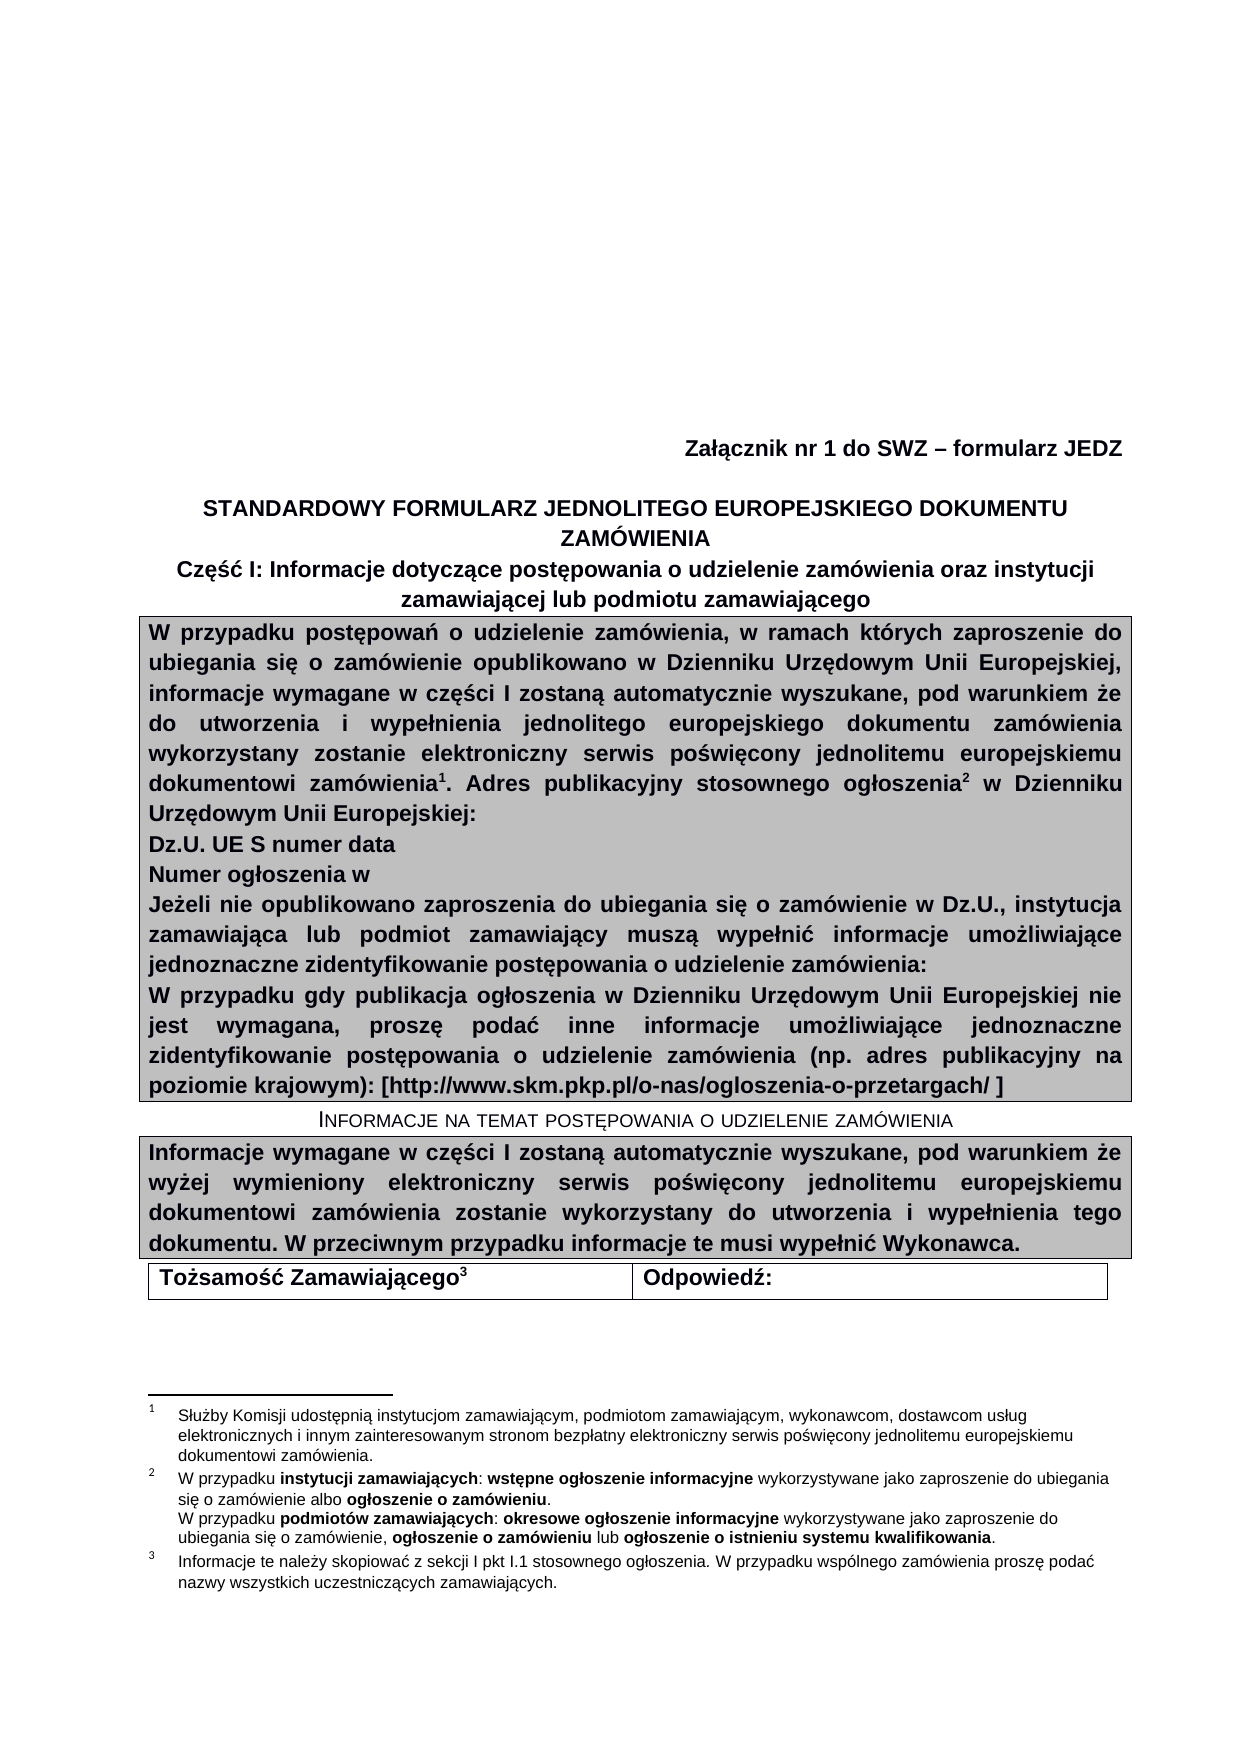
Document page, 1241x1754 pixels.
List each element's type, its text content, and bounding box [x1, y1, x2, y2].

text W przypadku gdy publikacja ogłoszenia w Dzienniku Urzędowym Unii Europejskiej nie jest wymagana, proszę podać inne informacje umożliwiające jednoznaczne zidentyfikowanie postępowania o udzielenie zamówienia (np. adres publikacyjny na poziomie krajowym): [http://www.skm.pkp.pl/o-nas/ogloszenia-o-przetargach/ ] [140, 978, 1131, 1101]
text Standardowy formularz jednolitego europejskiego dokumentu zamówienia [148, 495, 1122, 552]
text Załącznik nr 1 do SWZ – formularz JEDZ [148, 435, 1122, 461]
text Dz.U. UE S numer data [140, 827, 1131, 857]
text Informacje wymagane w części I zostaną automatycznie wyszukane, pod warunkiem że wyżej wymieniony elektroniczny serwis poświęcony jednolitemu europejskiemu dokumentowi zamówienia zostanie wykorzystany do utworzenia i wypełnienia tego dokumentu. W przeciwnym przypadku informacje te musi wypełnić Wykonawca. [140, 1137, 1131, 1258]
text Numer ogłoszenia w [140, 858, 1131, 887]
text Informacje na temat postępowania o udzielenie zamówienia [148, 1106, 1122, 1132]
text Część I: Informacje dotyczące postępowania o udzielenie zamówienia oraz instytucji zamawiającej lub podmiotu zamawiającego [148, 556, 1122, 612]
table_header Odpowiedź: [633, 1264, 1107, 1299]
text W przypadku postępowań o udzielenie zamówienia, w ramach których zaproszenie do ubiegania się o zamówienie opublikowano w Dzienniku Urzędowym Unii Europejskiej, informacje wymagane w części I zostaną automatycznie wyszukane, pod warunkiem że do utworzenia i wypełnienia jednolitego europejskiego dokumentu zamówienia wykorzystany zostanie elektroniczny serwis poświęcony jednolitemu europejskiemu dokumentowi zamówienia. Adres publikacyjny stosownego ogłoszenia w Dzienniku Urzędowym Unii Europejskiej: [140, 617, 1131, 827]
table_header Tożsamość Zamawiającego [149, 1264, 632, 1299]
text Jeżeli nie opublikowano zaproszenia do ubiegania się o zamówienie w Dz.U., instytucja zamawiająca lub podmiot zamawiający muszą wypełnić informacje umożliwiające jednoznaczne zidentyfikowanie postępowania o udzielenie zamówienia: [140, 888, 1131, 978]
